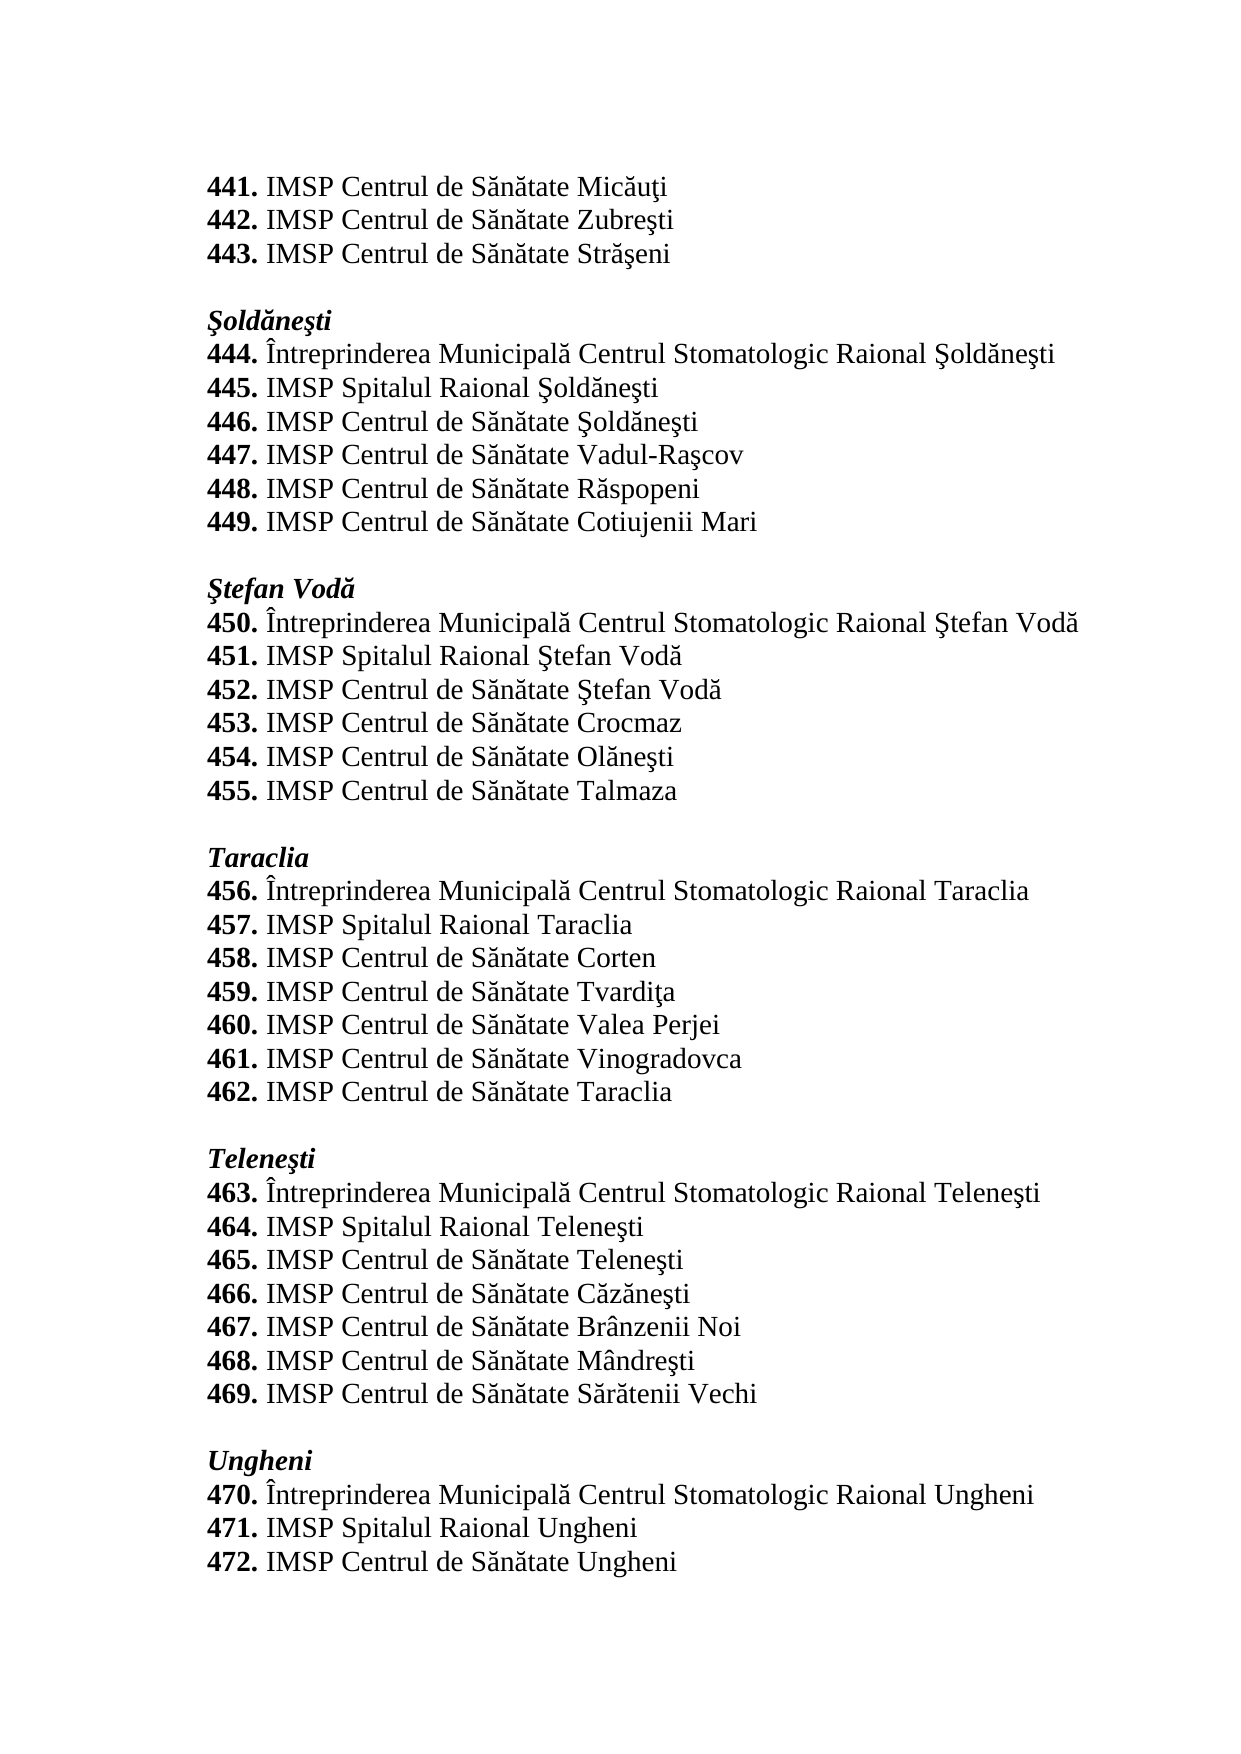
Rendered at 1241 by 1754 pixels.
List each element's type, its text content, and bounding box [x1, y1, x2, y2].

list IMSP Centrul de Sănătate Sărătenii Vechi [207, 1376, 1181, 1410]
list IMSP Centrul de Sănătate Răspopeni [207, 471, 1181, 504]
list Şoldăneşti [207, 303, 1181, 337]
list IMSP Spitalul Raional Taraclia [207, 907, 1181, 940]
list Taraclia [207, 840, 1181, 873]
list IMSP Centrul de Sănătate Ungheni [207, 1544, 1181, 1578]
list IMSP Centrul de Sănătate Străşeni [207, 236, 1181, 269]
list IMSP Centrul de Sănătate Olăneşti [207, 739, 1181, 773]
list IMSP Centrul de Sănătate Cotiujenii Mari [207, 504, 1181, 538]
list IMSP Spitalul Raional Ştefan Vodă [207, 638, 1181, 672]
list IMSP Centrul de Sănătate Vadul-Raşcov [207, 437, 1181, 471]
list Întreprinderea Municipală Centrul Stomatologic Raional Şoldăneşti [207, 337, 1181, 370]
list IMSP Centrul de Sănătate Mândreşti [207, 1343, 1181, 1376]
list IMSP Centrul de Sănătate Vinogradovca [207, 1041, 1181, 1074]
list IMSP Centrul de Sănătate Teleneşti [207, 1242, 1181, 1276]
list Întreprinderea Municipală Centrul Stomatologic Raional Taraclia [207, 873, 1181, 907]
list IMSP Centrul de Sănătate Şoldăneşti [207, 404, 1181, 437]
list IMSP Centrul de Sănătate Brânzenii Noi [207, 1309, 1181, 1343]
list IMSP Centrul de Sănătate Taraclia [207, 1074, 1181, 1108]
list IMSP Centrul de Sănătate Corten [207, 940, 1181, 974]
list IMSP Centrul de Sănătate Tvardiţa [207, 974, 1181, 1007]
list IMSP Centrul de Sănătate Ştefan Vodă [207, 672, 1181, 706]
list Întreprinderea Municipală Centrul Stomatologic Raional Ştefan Vodă [207, 605, 1181, 638]
list Ştefan Vodă [207, 571, 1181, 605]
list Ungheni [207, 1443, 1181, 1477]
list IMSP Centrul de Sănătate Talmaza [207, 773, 1181, 806]
list IMSP Centrul de Sănătate Valea Perjei [207, 1007, 1181, 1041]
list IMSP Spitalul Raional Teleneşti [207, 1209, 1181, 1242]
list Întreprinderea Municipală Centrul Stomatologic Raional Teleneşti [207, 1175, 1181, 1209]
list IMSP Centrul de Sănătate Crocmaz [207, 706, 1181, 739]
list IMSP Centrul de Sănătate Zubreşti [207, 202, 1181, 236]
list IMSP Spitalul Raional Şoldăneşti [207, 370, 1181, 404]
list Teleneşti [207, 1142, 1181, 1175]
list IMSP Centrul de Sănătate Micăuţi [207, 169, 1181, 202]
list IMSP Centrul de Sănătate Căzăneşti [207, 1276, 1181, 1309]
list Întreprinderea Municipală Centrul Stomatologic Raional Ungheni [207, 1477, 1181, 1511]
list IMSP Spitalul Raional Ungheni [207, 1511, 1181, 1544]
